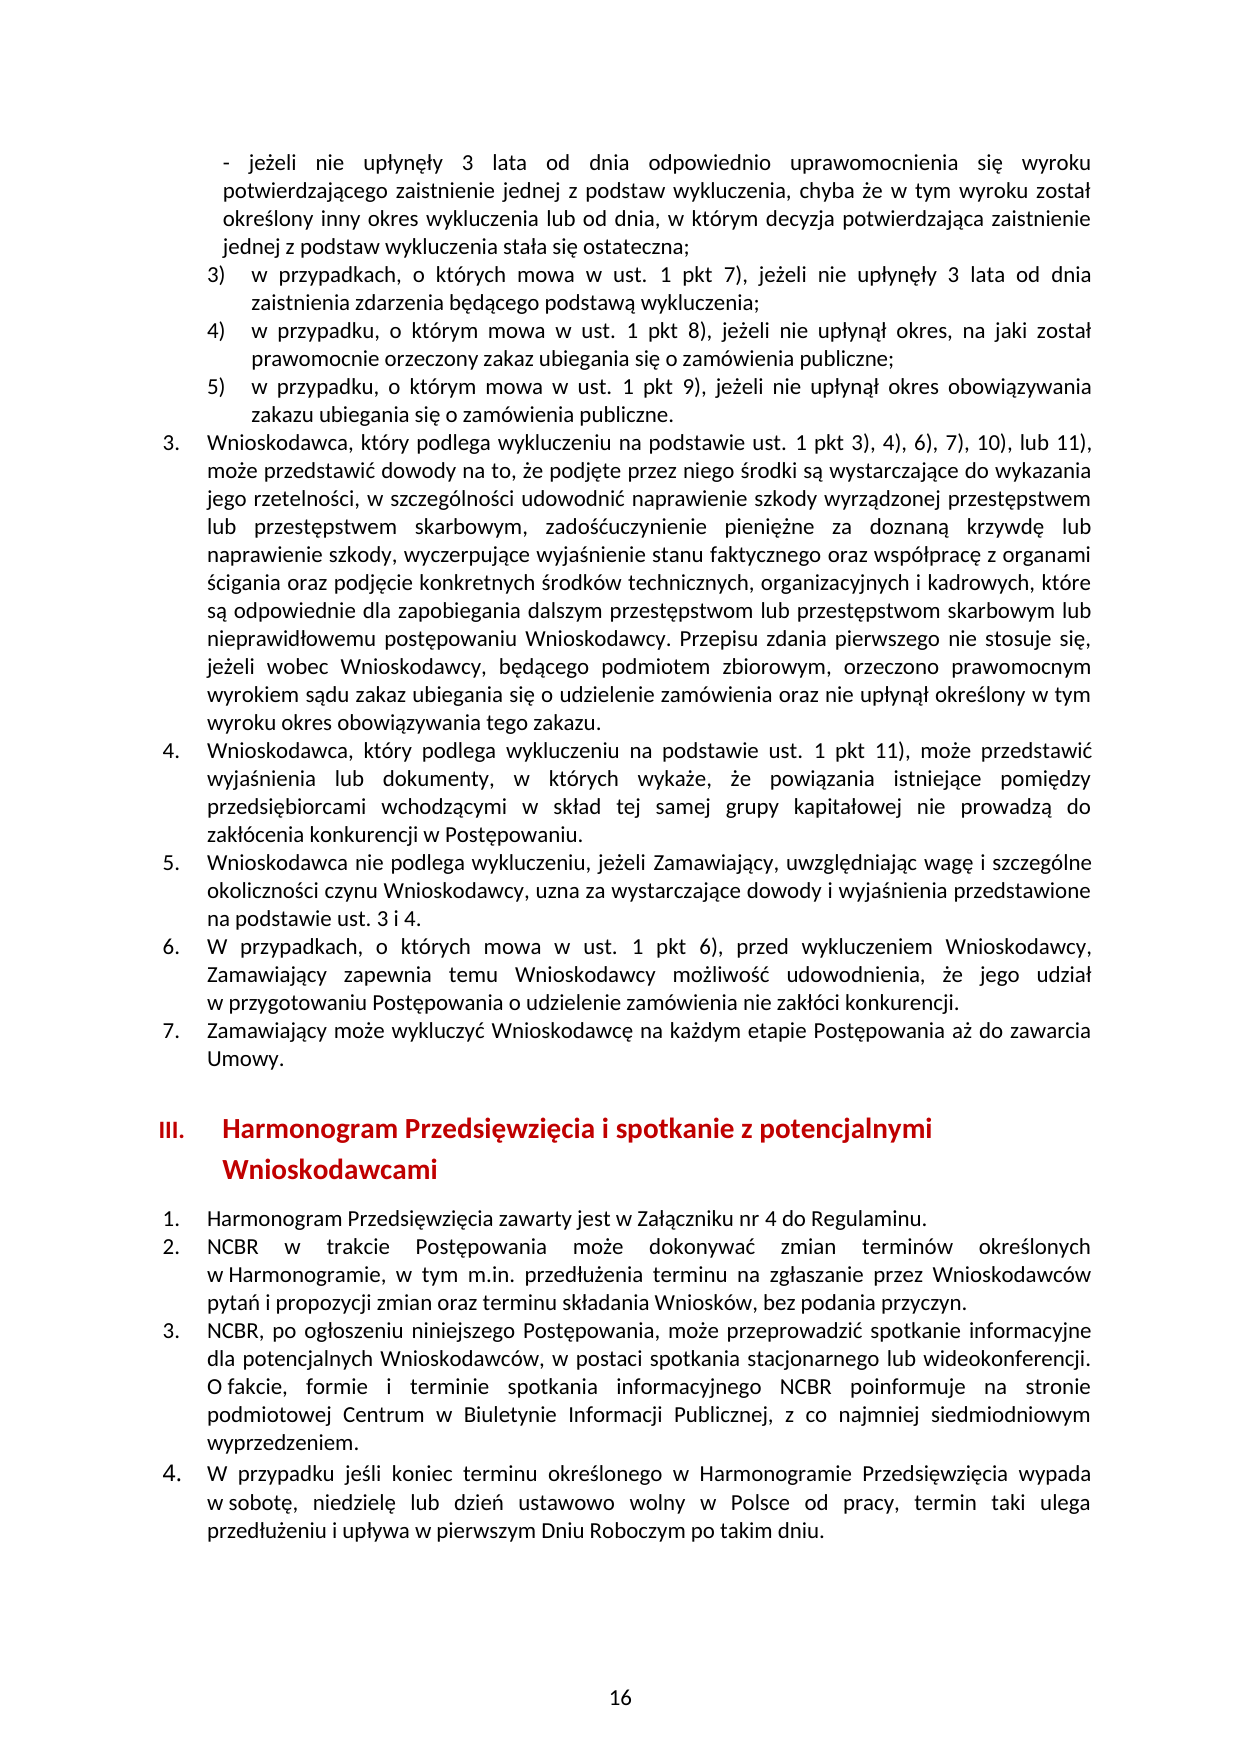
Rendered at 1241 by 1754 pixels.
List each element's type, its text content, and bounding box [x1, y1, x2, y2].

list w przypadkach, o których mowa w ust. 1 pkt 7), jeżeli nie upłynęły 3 lata od dnia zaistnienia zdarzenia będącego podstawą wykluczenia; [207, 260, 1092, 316]
list w przypadku, o którym mowa w ust. 1 pkt 8), jeżeli nie upłynął okres, na jaki został prawomocnie orzeczony zakaz ubiegania się o zamówienia publiczne; [207, 316, 1092, 372]
list - jeżeli nie upłynęły 3 lata od dnia odpowiednio uprawomocnienia się wyroku potwierdzającego zaistnienie jednej z podstaw wykluczenia, chyba że w tym wyroku został określony inny okres wykluczenia lub od dnia, w którym decyzja potwierdzająca zaistnienie jednej z podstaw wykluczenia stała się ostateczna; [223, 148, 1092, 260]
list NCBR w trakcie Postępowania może dokonywać zmian terminów określonych w Harmonogramie, w tym m.in. przedłużenia terminu na zgłaszanie przez Wnioskodawców pytań i propozycji zmian oraz terminu składania Wniosków, bez podania przyczyn. [162, 1232, 1092, 1316]
list W przypadku jeśli koniec terminu określonego w Harmonogramie Przedsięwzięcia wypada w sobotę, niedzielę lub dzień ustawowo wolny w Polsce od pracy, termin taki ulega przedłużeniu i upływa w pierwszym Dniu Roboczym po takim dniu. [162, 1456, 1092, 1544]
list Harmonogram Przedsięwzięcia zawarty jest w Załączniku nr 4 do Regulaminu. [162, 1204, 1092, 1232]
list Zamawiający może wykluczyć Wnioskodawcę na każdym etapie Postępowania aż do zawarcia Umowy. [162, 1016, 1092, 1072]
list W przypadkach, o których mowa w ust. 1 pkt 6), przed wykluczeniem Wnioskodawcy, Zamawiający zapewnia temu Wnioskodawcy możliwość udowodnienia, że jego udział w przygotowaniu Postępowania o udzielenie zamówienia nie zakłóci konkurencji. [162, 932, 1092, 1016]
list Wnioskodawca, który podlega wykluczeniu na podstawie ust. 1 pkt 3), 4), 6), 7), 10), lub 11), może przedstawić dowody na to, że podjęte przez niego środki są wystarczające do wykazania jego rzetelności, w szczególności udowodnić naprawienie szkody wyrządzonej przestępstwem lub przestępstwem skarbowym, zadośćuczynienie pieniężne za doznaną krzywdę lub naprawienie szkody, wyczerpujące wyjaśnienie stanu faktycznego oraz współpracę z organami ścigania oraz podjęcie konkretnych środków technicznych, organizacyjnych i kadrowych, które są odpowiednie dla zapobiegania dalszym przestępstwom lub przestępstwom skarbowym lub nieprawidłowemu postępowaniu Wnioskodawcy. Przepisu zdania pierwszego nie stosuje się, jeżeli wobec Wnioskodawcy, będącego podmiotem zbiorowym, orzeczono prawomocnym wyrokiem sądu zakaz ubiegania się o udzielenie zamówienia oraz nie upłynął określony w tym wyroku okres obowiązywania tego zakazu. [162, 428, 1092, 736]
list Wnioskodawca, który podlega wykluczeniu na podstawie ust. 1 pkt 11), może przedstawić wyjaśnienia lub dokumenty, w których wykaże, że powiązania istniejące pomiędzy przedsiębiorcami wchodzącymi w skład tej samej grupy kapitałowej nie prowadzą do zakłócenia konkurencji w Postępowaniu. [162, 736, 1092, 848]
list NCBR, po ogłoszeniu niniejszego Postępowania, może przeprowadzić spotkanie informacyjne dla potencjalnych Wnioskodawców, w postaci spotkania stacjonarnego lub wideokonferencji. O fakcie, formie i terminie spotkania informacyjnego NCBR poinformuje na stronie podmiotowej Centrum w Biuletynie Informacji Publicznej, z co najmniej siedmiodniowym wyprzedzeniem. [162, 1316, 1092, 1456]
subtitle Harmonogram Przedsięwzięcia i spotkanie z potencjalnymi Wnioskodawcami [185, 1110, 1092, 1186]
list w przypadku, o którym mowa w ust. 1 pkt 9), jeżeli nie upłynął okres obowiązywania zakazu ubiegania się o zamówienia publiczne. [207, 372, 1092, 428]
list Wnioskodawca nie podlega wykluczeniu, jeżeli Zamawiający, uwzględniając wagę i szczególne okoliczności czynu Wnioskodawcy, uzna za wystarczające dowody i wyjaśnienia przedstawione na podstawie ust. 3 i 4. [162, 848, 1092, 932]
